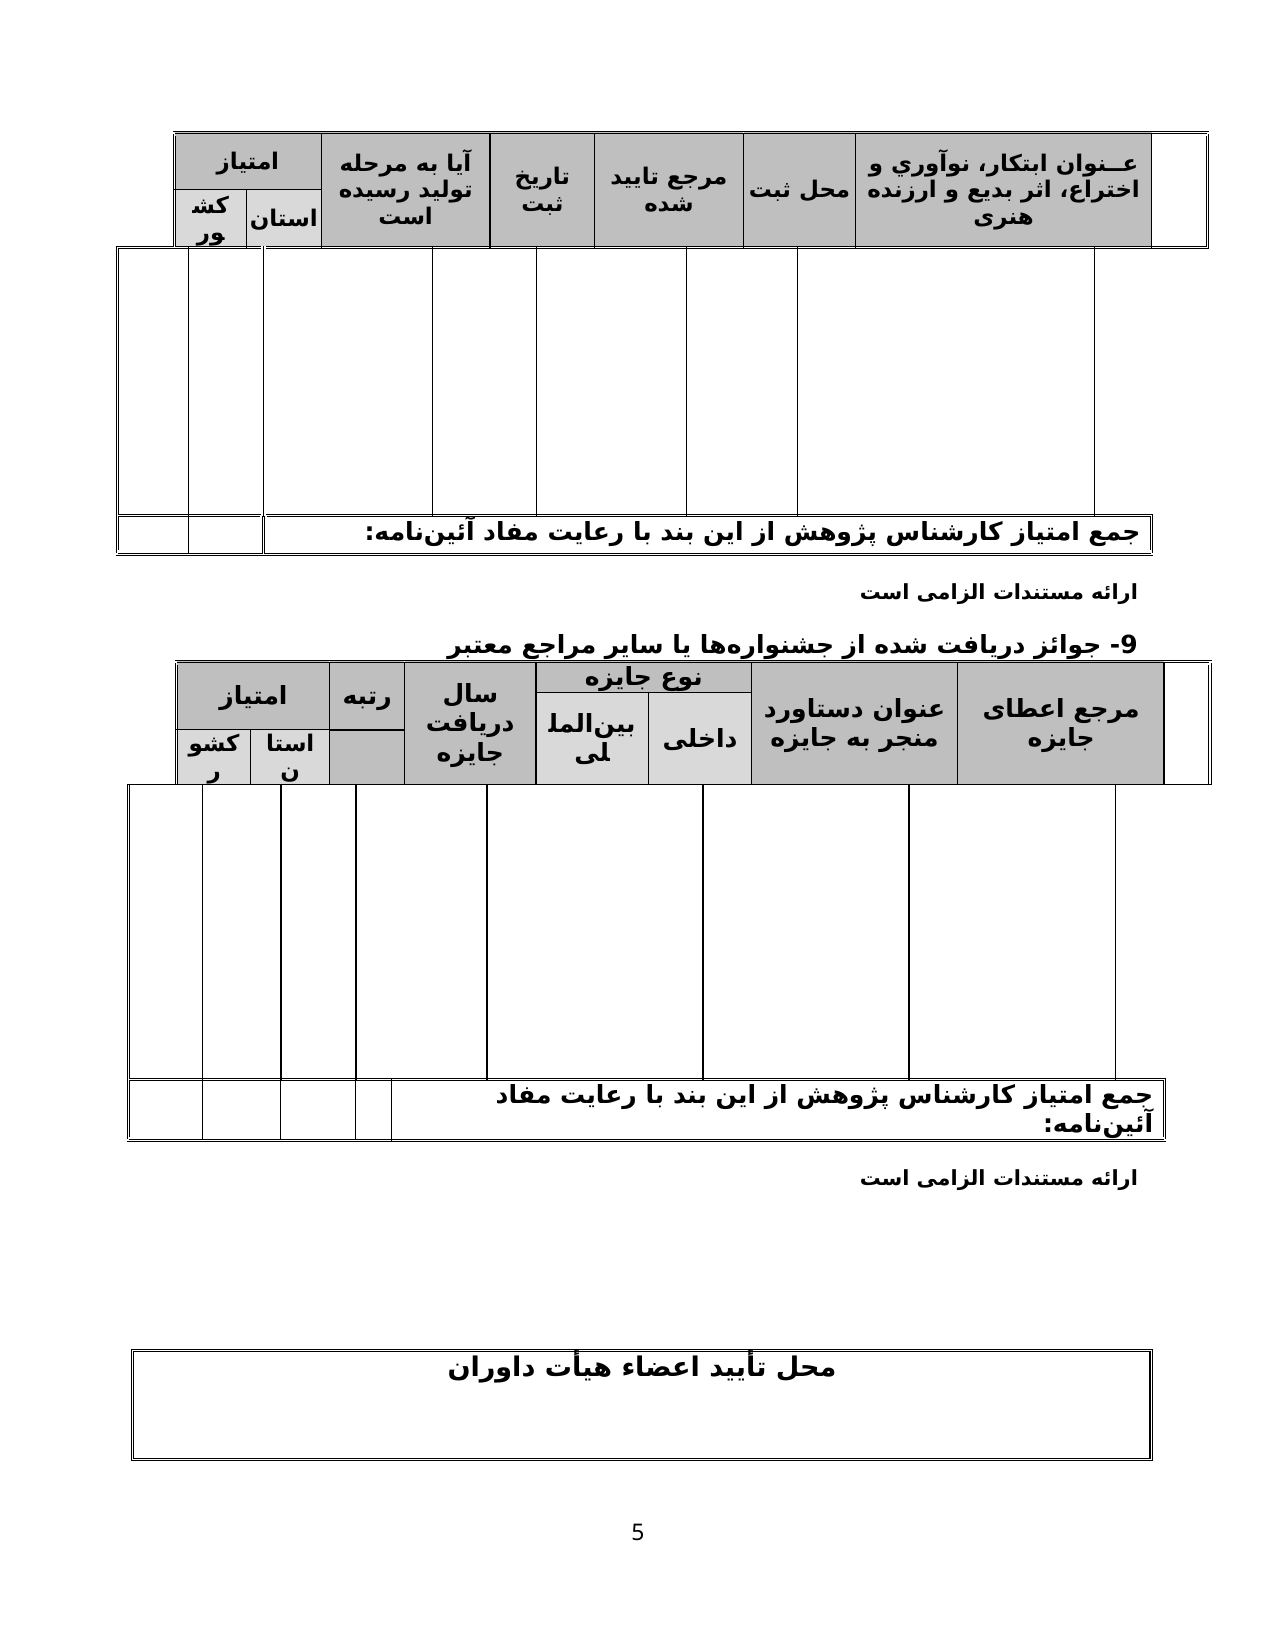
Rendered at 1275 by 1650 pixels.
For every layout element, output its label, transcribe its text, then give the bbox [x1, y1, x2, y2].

table_cell [704, 785, 908, 1077]
table_cell [537, 249, 686, 514]
table_cell [203, 785, 280, 1077]
table_cell کشور [178, 730, 250, 784]
table_cell [189, 514, 263, 552]
table_cell جمع امتياز کارشناس پژوهش از اين بند با رعايت مفاد آئين‌نامه: [264, 514, 1152, 552]
table_header عنوان دستاورد منجر به جایزه [752, 663, 957, 784]
table_cell داخلی [649, 693, 751, 784]
table_header امتياز [177, 663, 329, 729]
text 9- جوائز دریافت شده از جشنواره‌ها یا سایر مراجع معتبر [131, 630, 1144, 659]
table_header امتياز [175, 134, 321, 189]
text ارائه مستندات الزامی است [131, 580, 1144, 604]
table_cell [433, 249, 536, 514]
table_cell [330, 731, 404, 784]
text ارائه مستندات الزامی است [131, 1166, 1144, 1190]
table_cell [282, 785, 355, 1077]
table_cell [1116, 785, 1161, 1077]
table_header محل ثبت [744, 134, 855, 246]
table_cell بین‌المللی [537, 693, 648, 784]
table_cell [910, 785, 1115, 1077]
table_cell [128, 1081, 202, 1139]
table_cell [356, 1081, 391, 1139]
table_header محل تأييد اعضاء هیأت داوران [134, 1352, 1149, 1458]
table_cell [281, 1081, 355, 1139]
table_cell [687, 249, 797, 514]
table_header نوع جایزه [537, 663, 751, 692]
table_cell جمع امتياز کارشناس پژوهش از اين بند با رعايت مفاد آئين‌نامه: [392, 1081, 1164, 1139]
table_cell استان [247, 190, 321, 246]
table_header رتبه [330, 663, 404, 729]
table_cell [488, 785, 702, 1077]
table_header مرجع تایید شده [595, 134, 743, 246]
table_cell [189, 246, 263, 514]
table_cell [119, 249, 188, 514]
table_header عــنوان ابتكار، نوآوري و اختراع، اثر بدیع و ارزنده هنری [856, 134, 1151, 246]
table_cell [130, 785, 202, 1077]
table_header سال دریافت جایزه [405, 663, 535, 784]
table_cell [357, 785, 486, 1077]
table_header تاريخ ثبت [491, 134, 594, 246]
table_cell [798, 249, 1094, 514]
table_cell استان [251, 730, 329, 784]
table_header آيا به مرحله توليد رسيده است [322, 134, 489, 246]
table_cell [264, 246, 432, 514]
table_header مرجع اعطای جایزه [958, 663, 1163, 784]
table_cell کشور [176, 190, 246, 246]
table_cell [1095, 249, 1150, 514]
table_cell [117, 517, 188, 552]
table_cell [203, 1081, 280, 1139]
